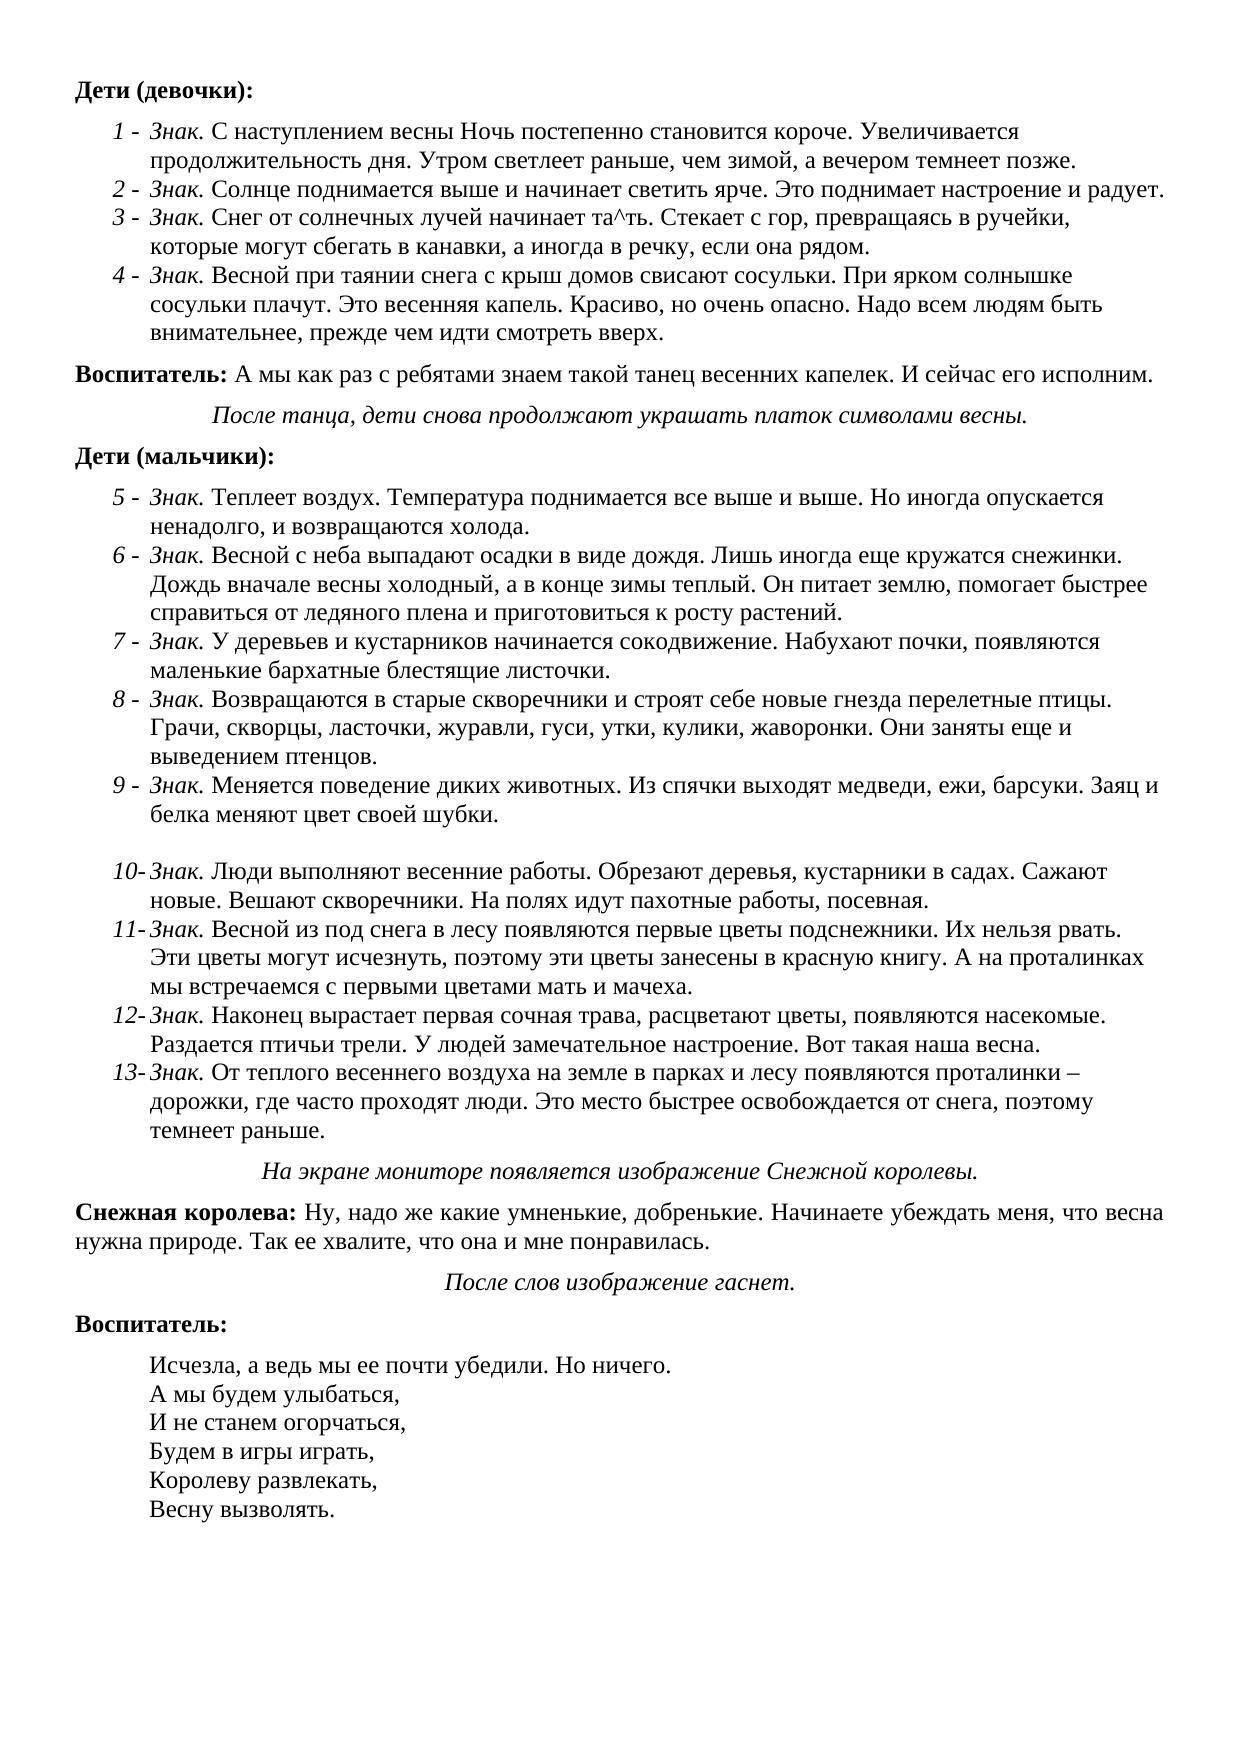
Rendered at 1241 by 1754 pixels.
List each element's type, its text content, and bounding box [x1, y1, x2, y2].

text И не станем огорчаться, [149, 1407, 1165, 1436]
list Знак. Наконец вырастает первая сочная трава, расцветают цветы, появляются насекомые. Раздается птичьи трели. У людей замечательное настроение. Вот такая наша весна. [112, 1000, 1165, 1057]
list Знак. Люди выполняют весенние работы. Обрезают деревья, кустарники в садах. Сажают новые. Вешают скворечники. На полях идут пахотные работы, посевная. [112, 856, 1165, 914]
text Весну вызволять. [149, 1494, 1165, 1522]
list Знак. Меняется поведение диких животных. Из спячки выходят медведи, ежи, барсуки. Заяц и белка меняют цвет своей шубки. [112, 770, 1165, 827]
list Знак. Солнце поднимается выше и начинает светить ярче. Это поднимает настроение и радует. [112, 174, 1165, 202]
text Воспитатель: А мы как раз с ребятами знаем такой танец весенних капелек. И сейчас его исполним. [75, 359, 1165, 387]
list Знак. От теплого весеннего воздуха на земле в парках и лесу появляются проталинки – дорожки, где часто проходят люди. Это место быстрее освобождается от снега, поэтому темнеет раньше. [112, 1057, 1165, 1144]
list Знак. Весной при таянии снега с крыш домов свисают сосульки. При ярком солнышке сосульки плачут. Это весенняя капель. Красиво, но очень опасно. Надо всем людям быть внимательнее, прежде чем идти смотреть вверх. [112, 260, 1165, 346]
list Знак. Теплеет воздух. Температура поднимается все выше и выше. Но иногда опускается ненадолго, и возвращаются холода. [112, 482, 1165, 540]
list Знак. Возвращаются в старые скворечники и строят себе новые гнезда перелетные птицы. Грачи, скворцы, ласточки, журавли, гуси, утки, кулики, жаворонки. Они заняты еще и выведением птенцов. [112, 684, 1165, 770]
text После слов изображение гаснет. [75, 1267, 1165, 1296]
list Знак. Снег от солнечных лучей начинает та^ть. Стекает с гор, превращаясь в ручейки, которые могут сбегать в канавки, а иногда в речку, если она рядом. [112, 202, 1165, 260]
text А мы будем улыбаться, [149, 1379, 1165, 1407]
text Снежная королева: Ну, надо же какие умненькие, добренькие. Начинаете убеждать меня, что весна нужна природе. Так ее хвалите, что она и мне понравилась. [75, 1197, 1165, 1255]
text После танца, дети снова продолжают украшать платок символами весны. [75, 400, 1165, 429]
text Будем в игры играть, [149, 1436, 1165, 1465]
text Исчезла, а ведь мы ее почти убедили. Но ничего. [149, 1350, 1165, 1379]
list Знак. Весной из под снега в лесу появляются первые цветы подснежники. Их нельзя рвать. Эти цветы могут исчезнуть, поэтому эти цветы занесены в красную книгу. А на проталинках мы встречаемся с первыми цветами мать и мачеха. [112, 914, 1165, 1000]
text Дети (мальчики): [75, 441, 1165, 470]
list Знак. С наступлением весны Ночь постепенно становится короче. Увеличивается продолжительность дня. Утром светлеет раньше, чем зимой, а вечером темнеет позже. [112, 116, 1165, 174]
text Дети (девочки): [75, 75, 1165, 104]
text На экране мониторе появляется изображение Снежной королевы. [75, 1156, 1165, 1185]
text Королеву развлекать, [149, 1465, 1165, 1494]
text Воспитатель: [75, 1309, 1165, 1337]
list Знак. Весной с неба выпадают осадки в виде дождя. Лишь иногда еще кружатся снежинки. Дождь вначале весны холодный, а в конце зимы теплый. Он питает землю, помогает быстрее справиться от ледяного плена и приготовиться к росту растений. [112, 540, 1165, 626]
list Знак. У деревьев и кустарников начинается сокодвижение. Набухают почки, появляются маленькие бархатные блестящие листочки. [112, 626, 1165, 684]
